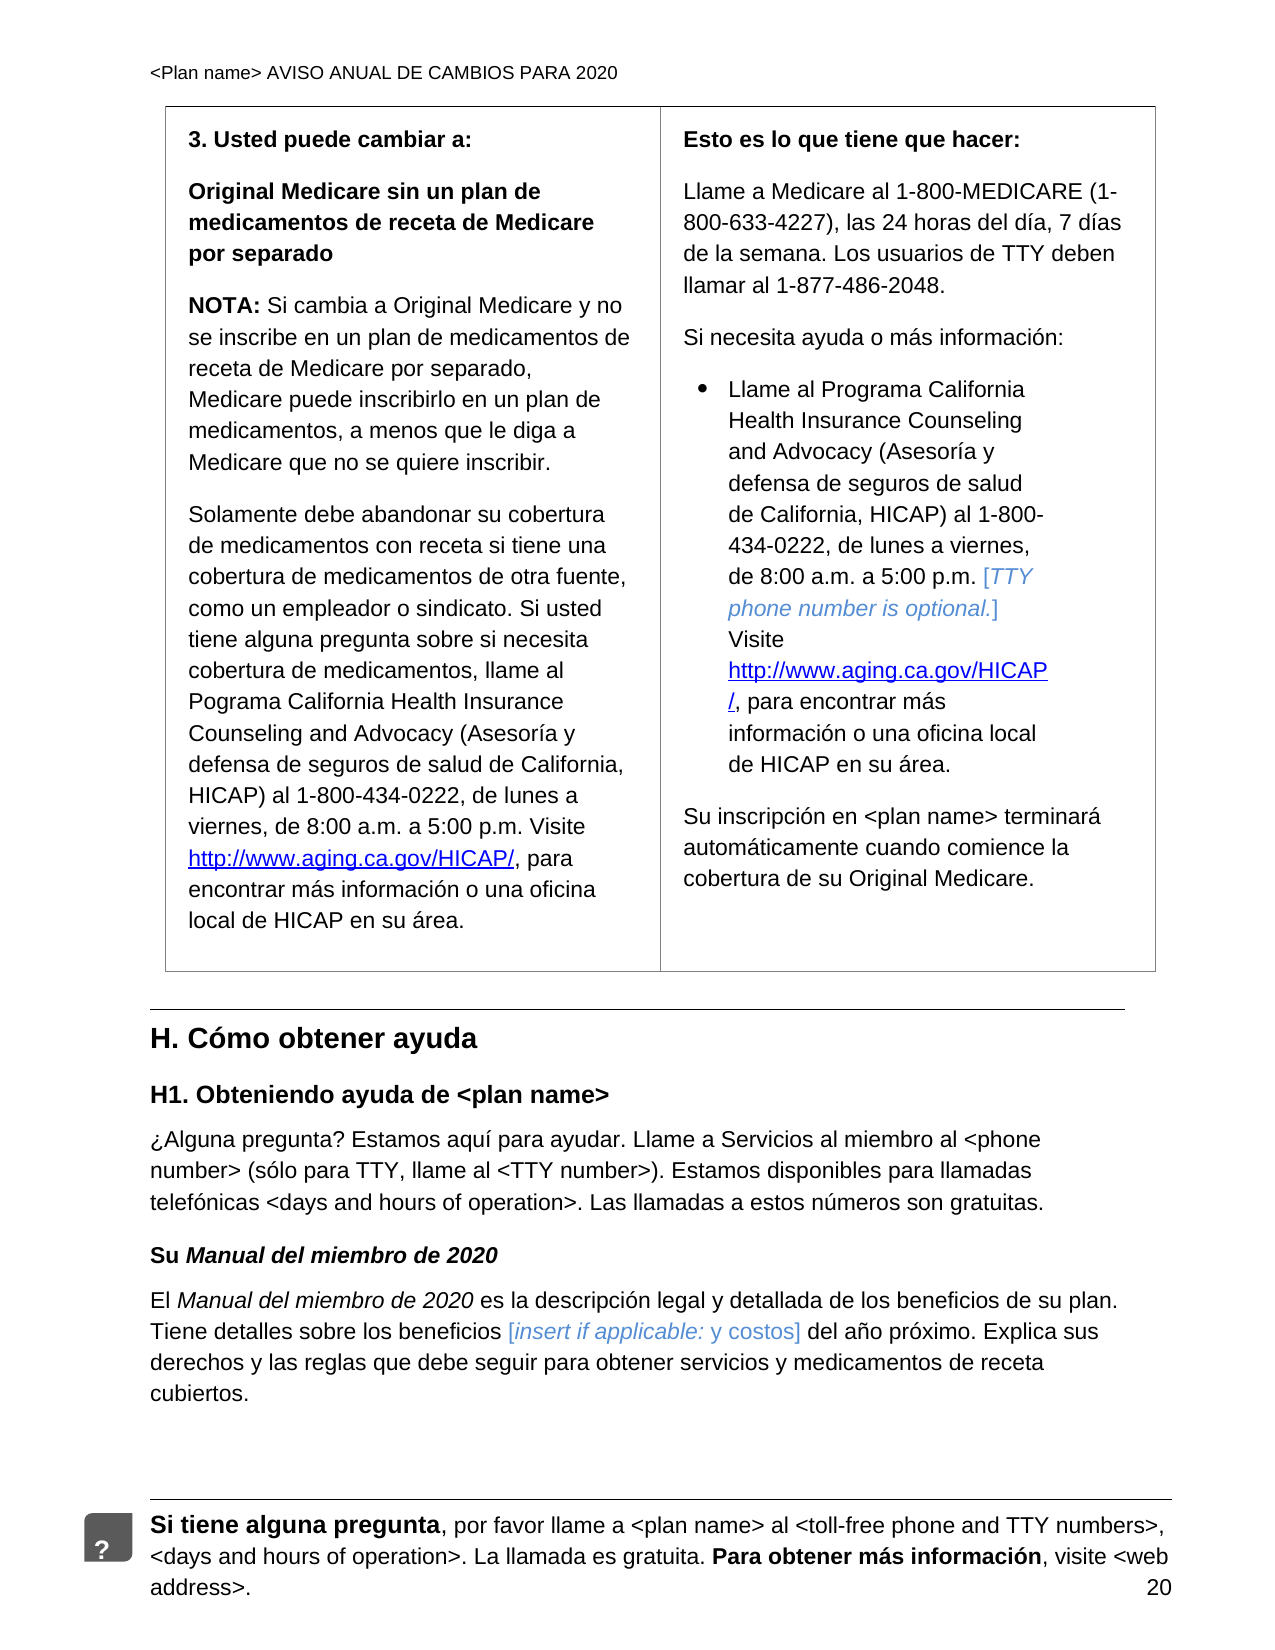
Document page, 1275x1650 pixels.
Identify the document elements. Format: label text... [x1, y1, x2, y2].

subtitle Su Manual del miembro de 2020 [150, 1237, 1050, 1271]
subtitle H. Cómo obtener ayuda [150, 1010, 1125, 1056]
subtitle H1. Obteniendo ayuda de <plan name> [150, 1077, 1050, 1110]
table_cell Esto es lo que tiene que hacer: Llame a Medicare al 1-800-MEDICARE (1-800-633-4227), las 24 horas del día, 7 días de la semana. Los usuarios de TTY deben llamar al 1-877-486-2048. Si necesita ayuda o más información: Llame al Programa California Health Insurance Counseling and Advocacy (Asesoría y defensa de seguros de salud de California, HICAP) al 1-800-434-0222, de lunes a viernes, de 8:00 a.m. a 5:00 p.m. [TTY phone number is optional.] Visite http://www.aging.ca.gov/HICAP/, para encontrar más información o una oficina local de HICAP en su área. Su inscripción en <plan name> terminará automáticamente cuando comience la cobertura de su Original Medicare. [661, 107, 1155, 971]
text ¿Alguna pregunta? Estamos aquí para ayudar. Llame a Servicios al miembro al <phone number> (sólo para TTY, llame al <TTY number>). Estamos disponibles para llamadas telefónicas <days and hours of operation>. Las llamadas a estos números son gratuitas. [150, 1123, 1125, 1216]
table_cell 3. Usted puede cambiar a: Original Medicare sin un plan de medicamentos de receta de Medicare por separado NOTA: Si cambia a Original Medicare y no se inscribe en un plan de medicamentos de receta de Medicare por separado, Medicare puede inscribirlo en un plan de medicamentos, a menos que le diga a Medicare que no se quiere inscribir. Solamente debe abandonar su cobertura de medicamentos con receta si tiene una cobertura de medicamentos de otra fuente, como un empleador o sindicato. Si usted tiene alguna pregunta sobre si necesita cobertura de medicamentos, llame al Pograma California Health Insurance Counseling and Advocacy (Asesoría y defensa de seguros de salud de California, HICAP) al 1-800-434-0222, de lunes a viernes, de 8:00 a.m. a 5:00 p.m. Visite http://www.aging.ca.gov/HICAP/, para encontrar más información o una oficina local de HICAP en su área. [166, 107, 660, 971]
text El Manual del miembro de 2020 es la descripción legal y detallada de los beneficios de su plan. Tiene detalles sobre los beneficios [insert if applicable: y costos] del año próximo. Explica sus derechos y las reglas que debe seguir para obtener servicios y medicamentos de receta cubiertos. [150, 1283, 1125, 1408]
